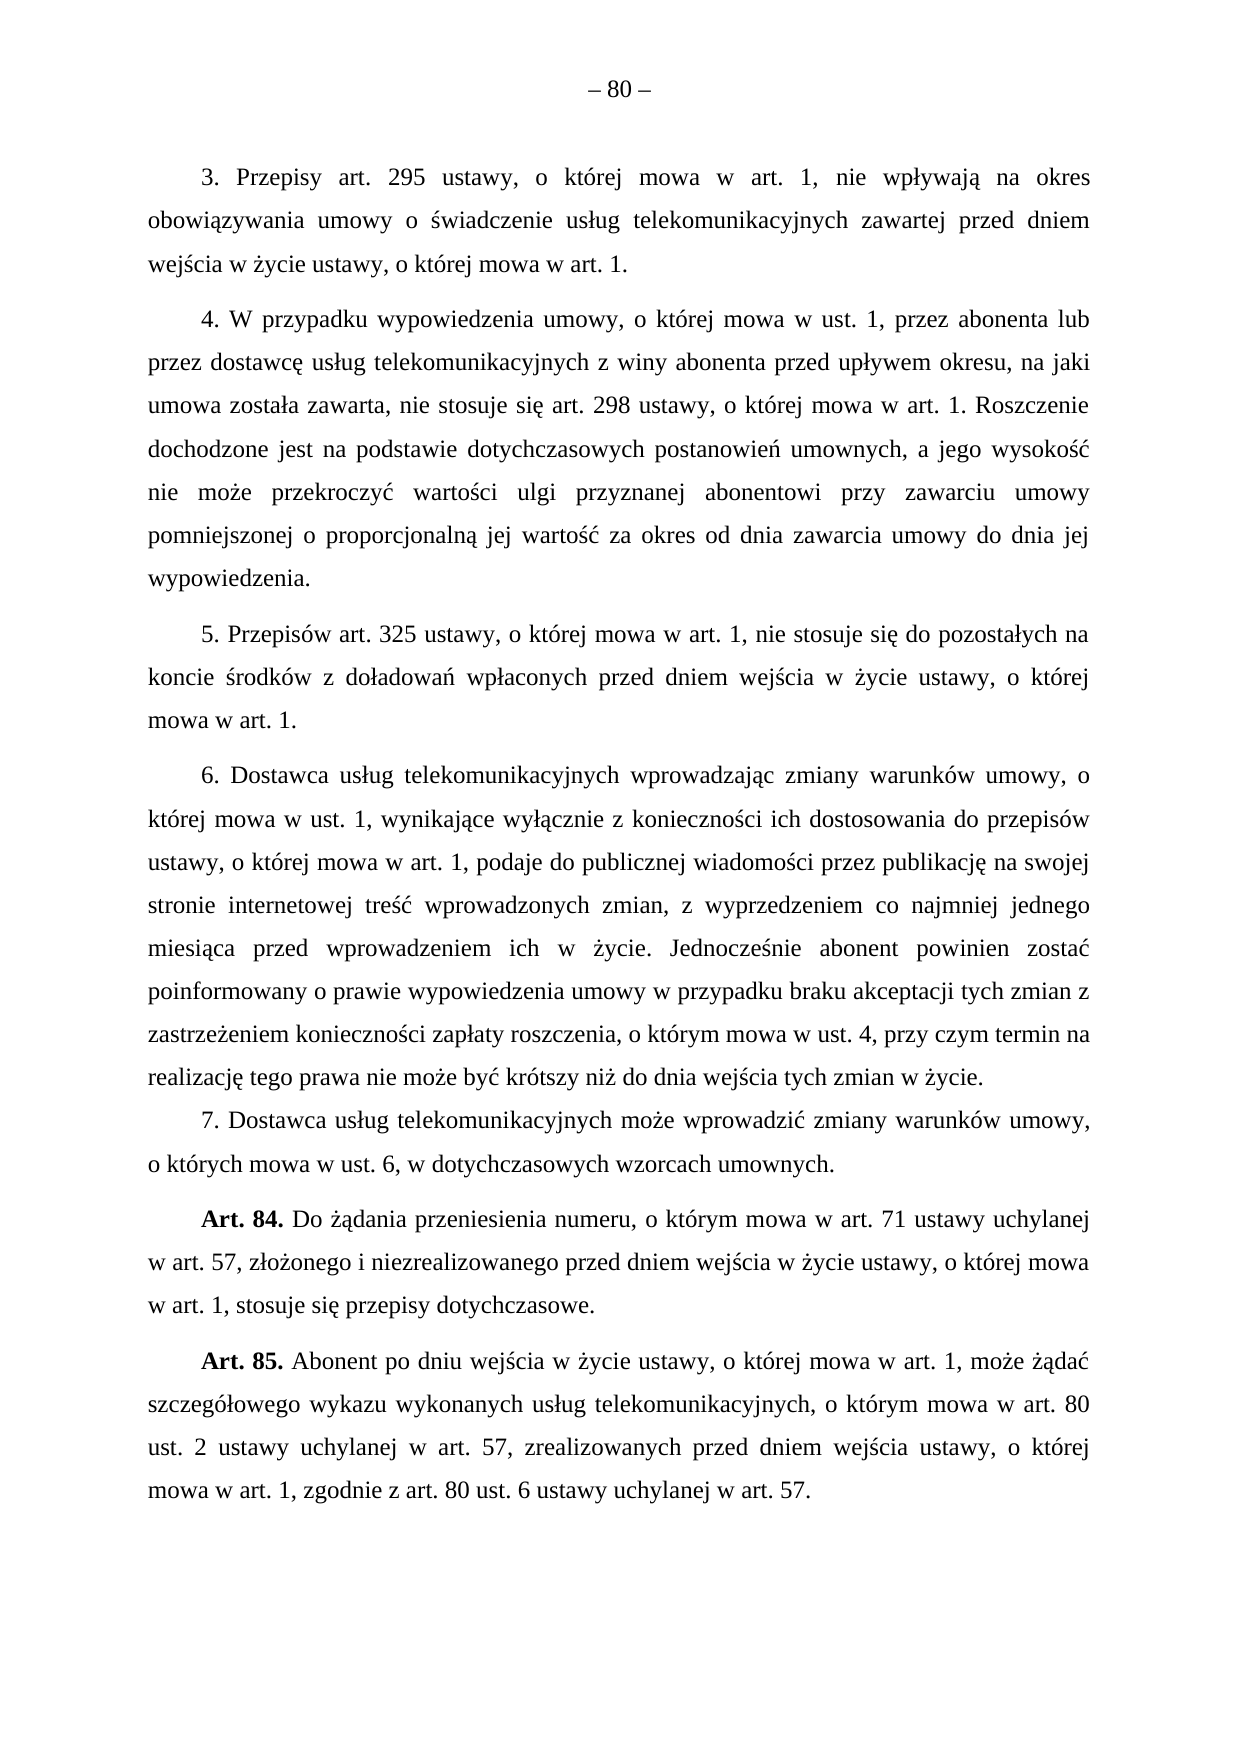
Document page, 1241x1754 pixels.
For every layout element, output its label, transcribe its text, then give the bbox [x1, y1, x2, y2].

text Art. 84. Do żądania przeniesienia numeru, o którym mowa w art. 71 ustawy uchylanej w art. 57, złożonego i niezrealizowanego przed dniem wejścia w życie ustawy, o której mowa w art. 1, stosuje się przepisy dotychczasowe. [148, 1204, 1091, 1319]
text 4. W przypadku wypowiedzenia umowy, o której mowa w ust. 1, przez abonenta lub przez dostawcę usług telekomunikacyjnych z winy abonenta przed upływem okresu, na jaki umowa została zawarta, nie stosuje się art. 298 ustawy, o której mowa w art. 1. Roszczenie dochodzone jest na podstawie dotychczasowych postanowień umownych, a jego wysokość nie może przekroczyć wartości ulgi przyznanej abonentowi przy zawarciu umowy pomniejszonej o proporcjonalną jej wartość za okres od dnia zawarcia umowy do dnia jej wypowiedzenia. [148, 304, 1091, 592]
text Art. 85. Abonent po dniu wejścia w życie ustawy, o której mowa w art. 1, może żądać szczegółowego wykazu wykonanych usług telekomunikacyjnych, o którym mowa w art. 80 ust. 2 ustawy uchylanej w art. 57, zrealizowanych przed dniem wejścia ustawy, o której mowa w art. 1, zgodnie z art. 80 ust. 6 ustawy uchylanej w art. 57. [148, 1346, 1091, 1504]
text 5. Przepisów art. 325 ustawy, o której mowa w art. 1, nie stosuje się do pozostałych na koncie środków z doładowań wpłaconych przed dniem wejścia w życie ustawy, o której mowa w art. 1. [148, 619, 1091, 734]
text 3. Przepisy art. 295 ustawy, o której mowa w art. 1, nie wpływają na okres obowiązywania umowy o świadczenie usług telekomunikacyjnych zawartej przed dniem wejścia w życie ustawy, o której mowa w art. 1. [148, 162, 1091, 277]
text 7. Dostawca usług telekomunikacyjnych może wprowadzić zmiany warunków umowy, o których mowa w ust. 6, w dotychczasowych wzorcach umownych. [148, 1106, 1091, 1177]
text 6. Dostawca usług telekomunikacyjnych wprowadzając zmiany warunków umowy, o której mowa w ust. 1, wynikające wyłącznie z konieczności ich dostosowania do przepisów ustawy, o której mowa w art. 1, podaje do publicznej wiadomości przez publikację na swojej stronie internetowej treść wprowadzonych zmian, z wyprzedzeniem co najmniej jednego miesiąca przed wprowadzeniem ich w życie. Jednocześnie abonent powinien zostać poinformowany o prawie wypowiedzenia umowy w przypadku braku akceptacji tych zmian z zastrzeżeniem konieczności zapłaty roszczenia, o którym mowa w ust. 4, przy czym termin na realizację tego prawa nie może być krótszy niż do dnia wejścia tych zmian w życie. [148, 761, 1091, 1091]
